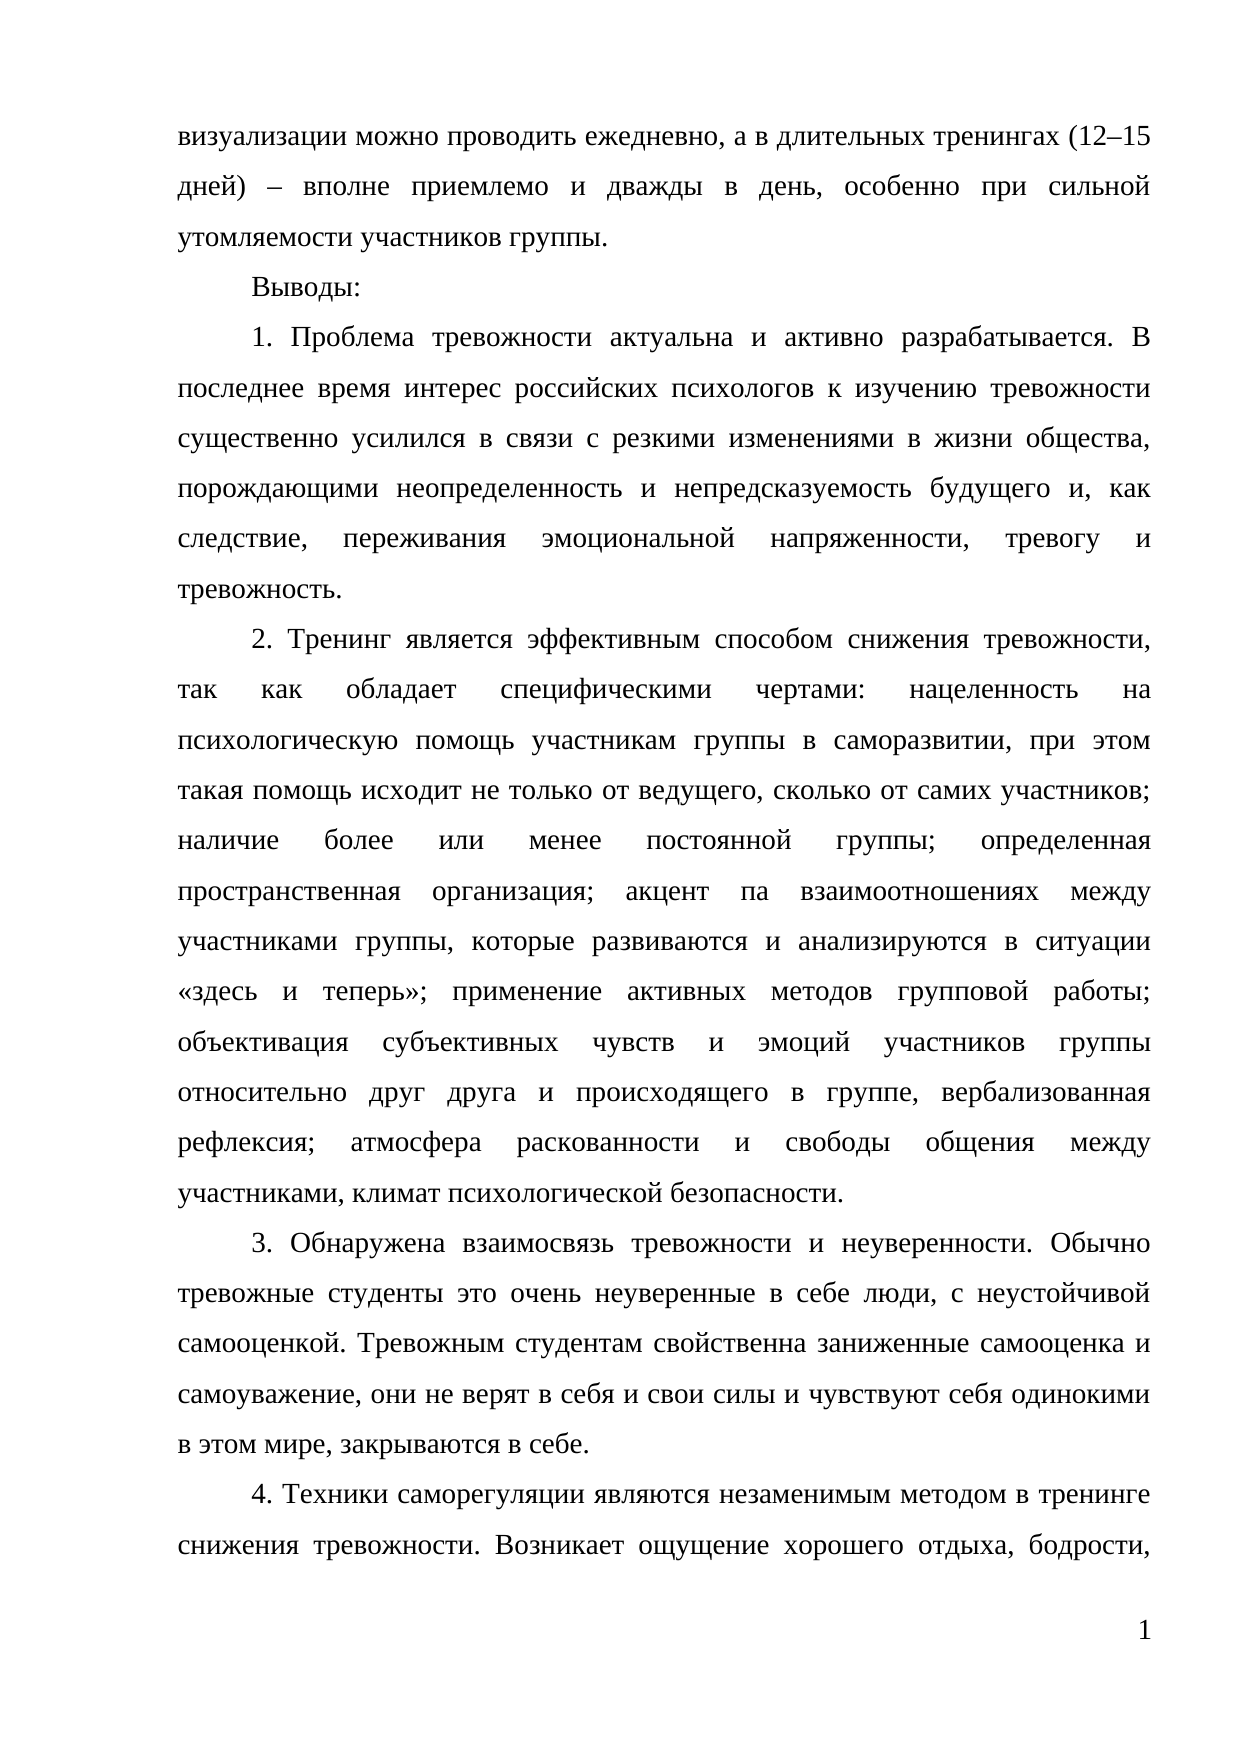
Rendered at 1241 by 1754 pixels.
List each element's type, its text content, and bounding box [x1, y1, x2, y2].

text 2. Тренинг является эффективным способом снижения тревожности, так как обладает специфическими чертами: нацеленность на психологическую помощь участникам группы в саморазвитии, при этом такая помощь исходит не только от ведущего, сколько от самих участников; наличие более или менее постоянной группы; определенная пространственная организация; акцент па взаимоотношениях между участниками группы, которые развиваются и анализируются в ситуации «здесь и теперь»; применение активных методов групповой работы; объективация субъективных чувств и эмоций участников группы относительно друг друга и происходящего в группе, вербализованная рефлексия; атмосфера раскованности и свободы общения между участниками, климат психологической безопасности. [177, 621, 1152, 1208]
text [177, 1477, 1152, 1560]
text 1. Проблема тревожности актуальна и активно разрабатывается. В последнее время интерес российских психологов к изучению тревожности существенно усилился в связи с резкими изменениями в жизни общества, порождающими неопределенность и непредсказуемость будущего и, как следствие, переживания эмоциональной напряженности, тревогу и тревожность. [177, 319, 1152, 604]
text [177, 118, 1152, 252]
text 3. Обнаружена взаимосвязь тревожности и неуверенности. Обычно тревожные студенты это очень неуверенные в себе люди, с неустойчивой самооценкой. Тревожным студентам свойственна заниженные самооценка и самоуважение, они не верят в себя и свои силы и чувствуют себя одинокими в этом мире, закрываются в себе. [177, 1225, 1152, 1460]
text Выводы: [177, 269, 1152, 303]
